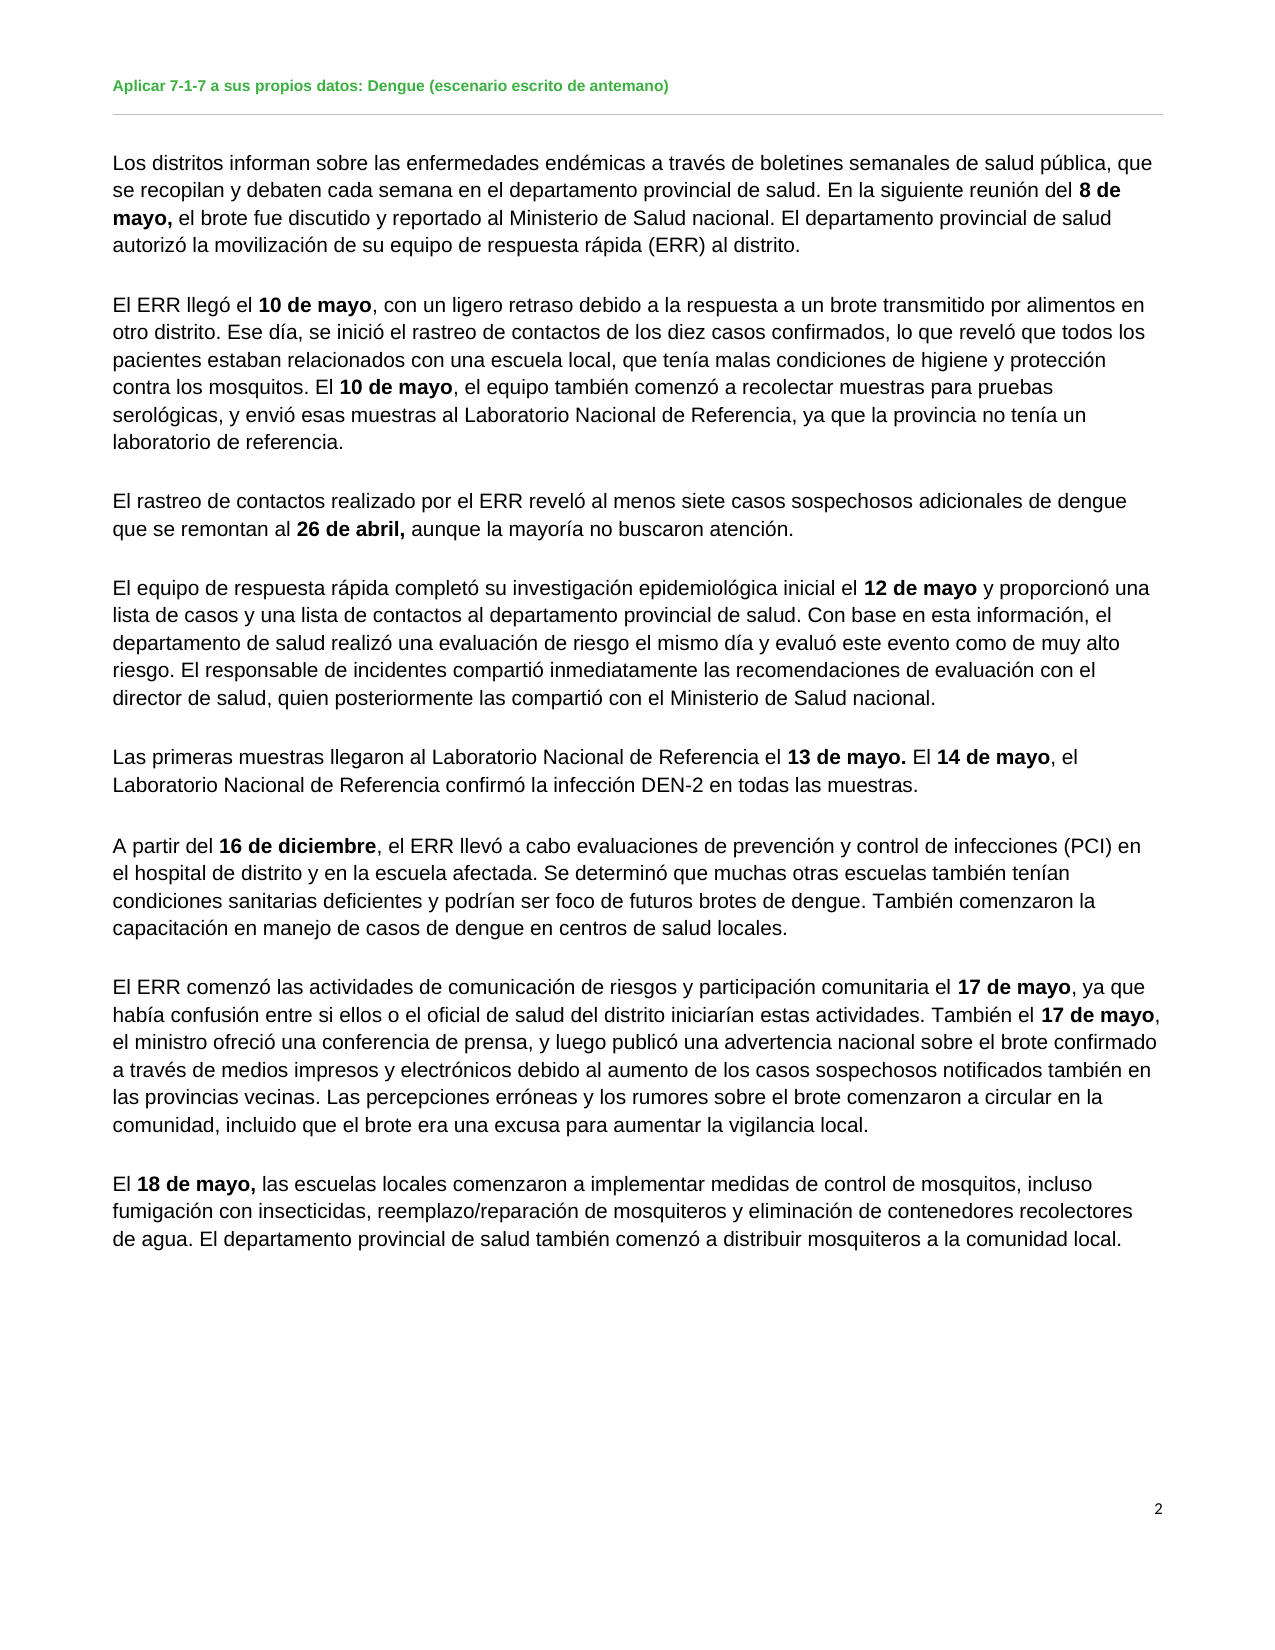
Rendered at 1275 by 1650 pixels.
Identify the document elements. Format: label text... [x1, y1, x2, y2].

text El equipo de respuesta rápida completó su investigación epidemiológica inicial el 12 de mayo y proporcionó una lista de casos y una lista de contactos al departamento provincial de salud. Con base en esta información, el departamento de salud realizó una evaluación de riesgo el mismo día y evaluó este evento como de muy alto riesgo. El responsable de incidentes compartió inmediatamente las recomendaciones de evaluación con el director de salud, quien posteriormente las compartió con el Ministerio de Salud nacional. [112, 576, 1162, 710]
text El rastreo de contactos realizado por el ERR reveló al menos siete casos sospechosos adicionales de dengue que se remontan al 26 de abril, aunque la mayoría no buscaron atención. [112, 489, 1162, 541]
text El ERR comenzó las actividades de comunicación de riesgos y participación comunitaria el 17 de mayo, ya que había confusión entre si ellos o el oficial de salud del distrito iniciarían estas actividades. También el 17 de mayo, el ministro ofreció una conferencia de prensa, y luego publicó una advertencia nacional sobre el brote confirmado a través de medios impresos y electrónicos debido al aumento de los casos sospechosos notificados también en las provincias vecinas. Las percepciones erróneas y los rumores sobre el brote comenzaron a circular en la comunidad, incluido que el brote era una excusa para aumentar la vigilancia local. [112, 975, 1162, 1137]
text A partir del 16 de diciembre, el ERR llevó a cabo evaluaciones de prevención y control de infecciones (PCI) en el hospital de distrito y en la escuela afectada. Se determinó que muchas otras escuelas también tenían condiciones sanitarias deficientes y podrían ser foco de futuros brotes de dengue. También comenzaron la capacitación en manejo de casos de dengue en centros de salud locales. [112, 802, 1162, 940]
text El ERR llegó el 10 de mayo, con un ligero retraso debido a la respuesta a un brote transmitido por alimentos en otro distrito. Ese día, se inició el rastreo de contactos de los diez casos confirmados, lo que reveló que todos los pacientes estaban relacionados con una escuela local, que tenía malas condiciones de higiene y protección contra los mosquitos. El 10 de mayo, el equipo también comenzó a recolectar muestras para pruebas serológicas, y envió esas muestras al Laboratorio Nacional de Referencia, ya que la provincia no tenía un laboratorio de referencia. [112, 292, 1162, 454]
text El 18 de mayo, las escuelas locales comenzaron a implementar medidas de control de mosquitos, incluso fumigación con insecticidas, reemplazo/reparación de mosquiteros y eliminación de contenedores recolectores de agua. El departamento provincial de salud también comenzó a distribuir mosquiteros a la comunidad local. [112, 1172, 1162, 1251]
text Las primeras muestras llegaron al Laboratorio Nacional de Referencia el 13 de mayo. El 14 de mayo, el Laboratorio Nacional de Referencia confirmó la infección DEN-2 en todas las muestras. [112, 745, 1162, 796]
text Los distritos informan sobre las enfermedades endémicas a través de boletines semanales de salud pública, que se recopilan y debaten cada semana en el departamento provincial de salud. En la siguiente reunión del 8 de mayo, el brote fue discutido y reportado al Ministerio de Salud nacional. El departamento provincial de salud autorizó la movilización de su equipo de respuesta rápida (ERR) al distrito. [112, 151, 1162, 257]
